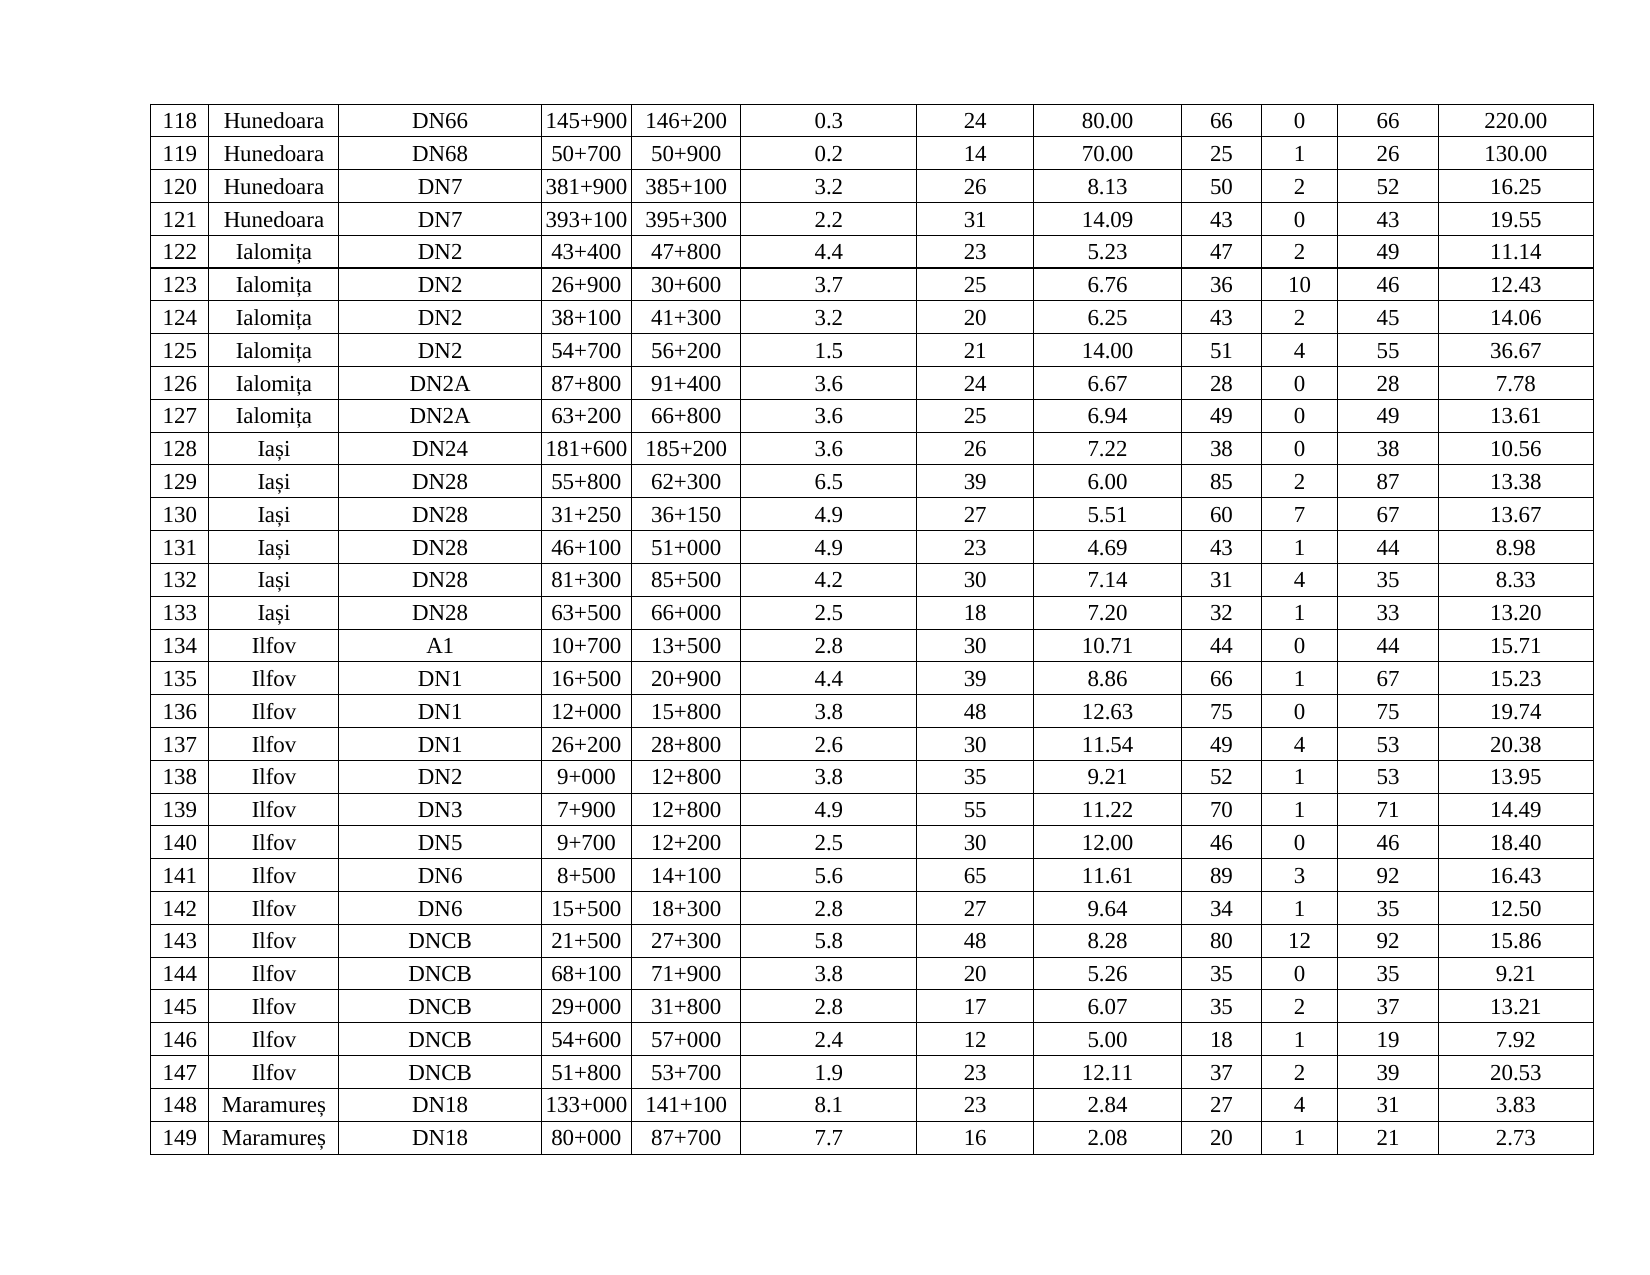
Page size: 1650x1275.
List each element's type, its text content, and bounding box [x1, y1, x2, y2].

table_cell 21+500 [542, 925, 631, 957]
table_cell Ilfov [209, 794, 338, 825]
table_cell 87+800 [542, 367, 631, 399]
table_cell 51 [1182, 334, 1261, 366]
table_cell 67 [1338, 662, 1438, 694]
table_cell 133+000 [542, 1089, 631, 1121]
table_cell 181+600 [542, 433, 631, 464]
table_cell 8.98 [1439, 531, 1593, 563]
table_cell 145+900 [542, 105, 631, 136]
table_cell 3.2 [741, 170, 916, 202]
table_cell 135 [151, 662, 208, 694]
table_cell 26+900 [542, 269, 631, 300]
table_cell 2.08 [1034, 1122, 1181, 1153]
table_cell DNCB [339, 925, 541, 957]
table_cell 132 [151, 564, 208, 596]
table_cell 56+200 [632, 334, 740, 366]
table_cell 15+500 [542, 892, 631, 924]
table_cell 20.53 [1439, 1056, 1593, 1088]
table_cell 13.67 [1439, 498, 1593, 530]
table_cell Ilfov [209, 826, 338, 858]
table_cell 3 [1262, 859, 1337, 891]
table_cell 3.7 [741, 269, 916, 300]
table_cell 31+800 [632, 990, 740, 1022]
table_cell 71+900 [632, 958, 740, 989]
table_cell 43 [1182, 301, 1261, 333]
table_cell 60 [1182, 498, 1261, 530]
table_cell 2.8 [741, 630, 916, 661]
table_cell 1 [1262, 761, 1337, 792]
table_cell 39 [917, 662, 1033, 694]
table_cell 3.8 [741, 695, 916, 727]
table_cell 2 [1262, 170, 1337, 202]
table_cell 7.14 [1034, 564, 1181, 596]
table_cell 27 [917, 498, 1033, 530]
table_cell 38 [1182, 433, 1261, 464]
table_cell 89 [1182, 859, 1261, 891]
table_cell 66 [1182, 662, 1261, 694]
table_cell 31 [1338, 1089, 1438, 1121]
table_cell Ialomița [209, 301, 338, 333]
table_cell 16.25 [1439, 170, 1593, 202]
table_cell DN2 [339, 269, 541, 300]
table_cell 1 [1262, 1023, 1337, 1055]
table_cell 20 [917, 958, 1033, 989]
table_cell 46 [1338, 269, 1438, 300]
table_cell 125 [151, 334, 208, 366]
table_cell 13.61 [1439, 400, 1593, 432]
table_cell 134 [151, 630, 208, 661]
table_cell Ilfov [209, 695, 338, 727]
table_cell 3.6 [741, 400, 916, 432]
table_cell 1 [1262, 794, 1337, 825]
table_cell 80+000 [542, 1122, 631, 1153]
table_cell 0 [1262, 630, 1337, 661]
table_cell 12+000 [542, 695, 631, 727]
table_cell 3.83 [1439, 1089, 1593, 1121]
table_cell 46 [1338, 826, 1438, 858]
table_cell 4.2 [741, 564, 916, 596]
table_cell 15.71 [1439, 630, 1593, 661]
table_cell Maramureș [209, 1089, 338, 1121]
table_cell 35 [1182, 990, 1261, 1022]
table_cell 75 [1338, 695, 1438, 727]
table_cell 118 [151, 105, 208, 136]
table_cell DN28 [339, 564, 541, 596]
table_cell 92 [1338, 859, 1438, 891]
table_cell 147 [151, 1056, 208, 1088]
table_cell 19 [1338, 1023, 1438, 1055]
table_cell Ialomița [209, 367, 338, 399]
table_cell 15.23 [1439, 662, 1593, 694]
table_cell Ialomița [209, 236, 338, 267]
table_cell 5.6 [741, 859, 916, 891]
table_cell 48 [917, 695, 1033, 727]
table_cell 71 [1338, 794, 1438, 825]
table_cell Ilfov [209, 859, 338, 891]
table_cell 31 [917, 203, 1033, 235]
table_cell 1 [1262, 137, 1337, 169]
table_cell 14+100 [632, 859, 740, 891]
table_cell DN28 [339, 498, 541, 530]
table_cell 66 [1182, 105, 1261, 136]
table_cell 16 [917, 1122, 1033, 1153]
table_cell 54+600 [542, 1023, 631, 1055]
table_cell 7.20 [1034, 597, 1181, 628]
table_cell Iași [209, 498, 338, 530]
table_cell 6.94 [1034, 400, 1181, 432]
table_cell 13.38 [1439, 465, 1593, 497]
table_cell 8.33 [1439, 564, 1593, 596]
table_cell 149 [151, 1122, 208, 1153]
table_cell 30 [917, 630, 1033, 661]
table_cell Hunedoara [209, 203, 338, 235]
table_cell DNCB [339, 958, 541, 989]
table_cell 121 [151, 203, 208, 235]
table_cell 126 [151, 367, 208, 399]
table_cell 30 [917, 728, 1033, 760]
table_cell 4 [1262, 1089, 1337, 1121]
table_cell 70.00 [1034, 137, 1181, 169]
table_cell 139 [151, 794, 208, 825]
table_cell DN3 [339, 794, 541, 825]
table_cell 2.2 [741, 203, 916, 235]
table_cell 35 [1338, 892, 1438, 924]
table_cell 28 [1182, 367, 1261, 399]
table_cell 144 [151, 958, 208, 989]
table_cell DN1 [339, 662, 541, 694]
table_cell DN7 [339, 203, 541, 235]
table_cell 0 [1262, 203, 1337, 235]
table_cell 37 [1182, 1056, 1261, 1088]
table_cell 49 [1182, 400, 1261, 432]
table_cell 32 [1182, 597, 1261, 628]
table_cell 381+900 [542, 170, 631, 202]
table_cell Ialomița [209, 269, 338, 300]
table_cell 92 [1338, 925, 1438, 957]
table_cell 35 [1182, 958, 1261, 989]
table_cell 4.9 [741, 531, 916, 563]
table_cell 41+300 [632, 301, 740, 333]
table_cell 57+000 [632, 1023, 740, 1055]
table_cell 10.71 [1034, 630, 1181, 661]
table_cell Maramureș [209, 1122, 338, 1153]
table_cell 28 [1338, 367, 1438, 399]
table_cell 9+700 [542, 826, 631, 858]
table_cell 21 [1338, 1122, 1438, 1153]
table_cell Ilfov [209, 925, 338, 957]
table_cell 20 [917, 301, 1033, 333]
table_cell 80.00 [1034, 105, 1181, 136]
table_cell 14.49 [1439, 794, 1593, 825]
table_cell 43 [1338, 203, 1438, 235]
table_cell 23 [917, 1056, 1033, 1088]
table_cell DN2A [339, 367, 541, 399]
table_cell 81+300 [542, 564, 631, 596]
table_cell 14.06 [1439, 301, 1593, 333]
table_cell 25 [917, 400, 1033, 432]
table_cell 51+000 [632, 531, 740, 563]
table_cell 119 [151, 137, 208, 169]
table_cell 2.5 [741, 826, 916, 858]
table_cell 4 [1262, 564, 1337, 596]
table_cell 133 [151, 597, 208, 628]
table_cell 23 [917, 236, 1033, 267]
table_cell 2 [1262, 236, 1337, 267]
table_cell Ilfov [209, 761, 338, 792]
table_cell 26 [917, 170, 1033, 202]
table_cell 35 [917, 761, 1033, 792]
table_cell Ilfov [209, 728, 338, 760]
table_cell 6.5 [741, 465, 916, 497]
table_cell DNCB [339, 1023, 541, 1055]
table_cell 6.25 [1034, 301, 1181, 333]
table_cell 12+200 [632, 826, 740, 858]
table_cell 4.69 [1034, 531, 1181, 563]
table_cell 148 [151, 1089, 208, 1121]
table_cell 24 [917, 105, 1033, 136]
table_cell 49 [1338, 236, 1438, 267]
table_cell 12 [917, 1023, 1033, 1055]
table_cell 13.21 [1439, 990, 1593, 1022]
table_cell DN66 [339, 105, 541, 136]
table_cell 26+200 [542, 728, 631, 760]
table_cell 28+800 [632, 728, 740, 760]
table_cell 37 [1338, 990, 1438, 1022]
table_cell Ilfov [209, 990, 338, 1022]
table_cell 87+700 [632, 1122, 740, 1153]
table_cell 11.61 [1034, 859, 1181, 891]
table_cell 120 [151, 170, 208, 202]
table_cell Iași [209, 433, 338, 464]
table_cell 36.67 [1439, 334, 1593, 366]
table_cell DN2 [339, 761, 541, 792]
table_cell 127 [151, 400, 208, 432]
table_cell 91+400 [632, 367, 740, 399]
table_cell 1.9 [741, 1056, 916, 1088]
table_cell Iași [209, 564, 338, 596]
table_cell 12+800 [632, 761, 740, 792]
table_cell 6.07 [1034, 990, 1181, 1022]
table_cell 2.4 [741, 1023, 916, 1055]
table_cell 129 [151, 465, 208, 497]
table_cell 47 [1182, 236, 1261, 267]
table_cell 12+800 [632, 794, 740, 825]
table_cell 19.55 [1439, 203, 1593, 235]
table_cell 4.9 [741, 498, 916, 530]
table_cell 51+800 [542, 1056, 631, 1088]
table_cell Iași [209, 465, 338, 497]
table_cell 50+700 [542, 137, 631, 169]
table_cell 3.2 [741, 301, 916, 333]
table_cell Ialomița [209, 334, 338, 366]
table_cell 43+400 [542, 236, 631, 267]
table_cell 26 [917, 433, 1033, 464]
table_cell DN18 [339, 1089, 541, 1121]
table_cell 55+800 [542, 465, 631, 497]
table_cell 18.40 [1439, 826, 1593, 858]
table_cell 137 [151, 728, 208, 760]
table_cell 36+150 [632, 498, 740, 530]
table_cell 2.8 [741, 892, 916, 924]
table_cell 385+100 [632, 170, 740, 202]
table_cell 2.5 [741, 597, 916, 628]
table_cell 1 [1262, 892, 1337, 924]
table_cell 52 [1338, 170, 1438, 202]
table_cell 20+900 [632, 662, 740, 694]
table_cell 66+000 [632, 597, 740, 628]
table_cell 25 [1182, 137, 1261, 169]
table_cell 9.64 [1034, 892, 1181, 924]
table_cell 5.8 [741, 925, 916, 957]
table_cell 136 [151, 695, 208, 727]
table_cell 16.43 [1439, 859, 1593, 891]
table_cell 1 [1262, 597, 1337, 628]
table_cell 30 [917, 826, 1033, 858]
table_cell 8.13 [1034, 170, 1181, 202]
table_cell 6.76 [1034, 269, 1181, 300]
table_cell Ilfov [209, 630, 338, 661]
table_cell 48 [917, 925, 1033, 957]
table_cell 65 [917, 859, 1033, 891]
table_cell A1 [339, 630, 541, 661]
table_cell 52 [1182, 761, 1261, 792]
table_cell 23 [917, 531, 1033, 563]
table_cell 50+900 [632, 137, 740, 169]
table_cell 15.86 [1439, 925, 1593, 957]
table_cell 54+700 [542, 334, 631, 366]
table_cell 5.00 [1034, 1023, 1181, 1055]
table_cell 0 [1262, 433, 1337, 464]
table_cell 30+600 [632, 269, 740, 300]
table_cell 20.38 [1439, 728, 1593, 760]
table_cell 122 [151, 236, 208, 267]
table_cell 13.95 [1439, 761, 1593, 792]
table_cell DN28 [339, 531, 541, 563]
table_cell 45 [1338, 301, 1438, 333]
table_cell 4.9 [741, 794, 916, 825]
table_cell 2.73 [1439, 1122, 1593, 1153]
table_cell 53 [1338, 728, 1438, 760]
table_cell DNCB [339, 990, 541, 1022]
table_cell 7.7 [741, 1122, 916, 1153]
table_cell 141 [151, 859, 208, 891]
table_cell 3.6 [741, 367, 916, 399]
table_cell 44 [1182, 630, 1261, 661]
table_cell 0.2 [741, 137, 916, 169]
table_cell 80 [1182, 925, 1261, 957]
table_cell 33 [1338, 597, 1438, 628]
table_cell 31+250 [542, 498, 631, 530]
table_cell DN6 [339, 892, 541, 924]
table_cell DN18 [339, 1122, 541, 1153]
table_cell Ialomița [209, 400, 338, 432]
table_cell 3.6 [741, 433, 916, 464]
table_cell Ilfov [209, 958, 338, 989]
table_cell 393+100 [542, 203, 631, 235]
table_cell 185+200 [632, 433, 740, 464]
table_cell Hunedoara [209, 170, 338, 202]
table_cell 43 [1182, 203, 1261, 235]
table_cell 17 [917, 990, 1033, 1022]
table_cell 0.3 [741, 105, 916, 136]
table_cell DN7 [339, 170, 541, 202]
table_cell 35 [1338, 958, 1438, 989]
table_cell 12.50 [1439, 892, 1593, 924]
table_cell DN28 [339, 597, 541, 628]
table_cell 2.6 [741, 728, 916, 760]
table_cell 12 [1262, 925, 1337, 957]
table_cell 0 [1262, 958, 1337, 989]
table_cell 13+500 [632, 630, 740, 661]
table_cell 142 [151, 892, 208, 924]
table_cell 7 [1262, 498, 1337, 530]
table_cell 66+800 [632, 400, 740, 432]
table_cell 44 [1338, 630, 1438, 661]
table_cell 14.09 [1034, 203, 1181, 235]
table_cell 3.8 [741, 958, 916, 989]
table_cell 145 [151, 990, 208, 1022]
table_cell 67 [1338, 498, 1438, 530]
table_cell 30 [917, 564, 1033, 596]
table_cell 2 [1262, 990, 1337, 1022]
table_cell 7.92 [1439, 1023, 1593, 1055]
table_cell 4 [1262, 728, 1337, 760]
table_cell 1 [1262, 1122, 1337, 1153]
table_cell 29+000 [542, 990, 631, 1022]
table_cell DN1 [339, 728, 541, 760]
table_cell 39 [1338, 1056, 1438, 1088]
table_cell DN24 [339, 433, 541, 464]
table_cell 14.00 [1034, 334, 1181, 366]
table_cell 5.26 [1034, 958, 1181, 989]
table_cell 38 [1338, 433, 1438, 464]
table_cell 23 [917, 1089, 1033, 1121]
table_cell 15+800 [632, 695, 740, 727]
table_cell 87 [1338, 465, 1438, 497]
table_cell 70 [1182, 794, 1261, 825]
table_cell 19.74 [1439, 695, 1593, 727]
table_cell 12.11 [1034, 1056, 1181, 1088]
table_cell 0 [1262, 105, 1337, 136]
table_cell 131 [151, 531, 208, 563]
table_cell 146+200 [632, 105, 740, 136]
table_cell DN2 [339, 301, 541, 333]
table_cell DN2A [339, 400, 541, 432]
table_cell 124 [151, 301, 208, 333]
table_cell 11.14 [1439, 236, 1593, 267]
table_cell 10 [1262, 269, 1337, 300]
table_cell 8+500 [542, 859, 631, 891]
table_cell 66 [1338, 105, 1438, 136]
table_cell 0 [1262, 826, 1337, 858]
table_cell DN1 [339, 695, 541, 727]
table_cell 130.00 [1439, 137, 1593, 169]
table_cell 47+800 [632, 236, 740, 267]
table_cell 2 [1262, 465, 1337, 497]
table_cell 123 [151, 269, 208, 300]
table_cell DN68 [339, 137, 541, 169]
table_cell Hunedoara [209, 137, 338, 169]
table_cell 63+200 [542, 400, 631, 432]
table_cell 6.00 [1034, 465, 1181, 497]
table_cell 0 [1262, 367, 1337, 399]
table_cell 8.28 [1034, 925, 1181, 957]
table_cell 49 [1182, 728, 1261, 760]
table_cell 18 [917, 597, 1033, 628]
table_cell 46+100 [542, 531, 631, 563]
table_cell 2 [1262, 1056, 1337, 1088]
table_cell 9.21 [1034, 761, 1181, 792]
table_cell 85 [1182, 465, 1261, 497]
table_cell DN2 [339, 334, 541, 366]
table_cell 143 [151, 925, 208, 957]
table_cell 140 [151, 826, 208, 858]
table_cell DN2 [339, 236, 541, 267]
table_cell 1 [1262, 662, 1337, 694]
table_cell 27 [1182, 1089, 1261, 1121]
table_cell 18 [1182, 1023, 1261, 1055]
table_cell 2.8 [741, 990, 916, 1022]
table_cell 85+500 [632, 564, 740, 596]
table_cell 55 [917, 794, 1033, 825]
table_cell 53+700 [632, 1056, 740, 1088]
table_cell 34 [1182, 892, 1261, 924]
table_cell 220.00 [1439, 105, 1593, 136]
table_cell Iași [209, 531, 338, 563]
table_cell 10+700 [542, 630, 631, 661]
table_cell 53 [1338, 761, 1438, 792]
table_cell 11.22 [1034, 794, 1181, 825]
table_cell DNCB [339, 1056, 541, 1088]
table_cell 12.63 [1034, 695, 1181, 727]
table_cell 12.43 [1439, 269, 1593, 300]
table_cell 12.00 [1034, 826, 1181, 858]
table_cell 63+500 [542, 597, 631, 628]
table_cell 8.1 [741, 1089, 916, 1121]
table_cell 38+100 [542, 301, 631, 333]
table_cell 16+500 [542, 662, 631, 694]
table_cell 8.86 [1034, 662, 1181, 694]
table_cell Ilfov [209, 1023, 338, 1055]
table_cell Iași [209, 597, 338, 628]
table_cell Ilfov [209, 892, 338, 924]
table_cell 1 [1262, 531, 1337, 563]
table_cell 24 [917, 367, 1033, 399]
table_cell 5.51 [1034, 498, 1181, 530]
table_cell 0 [1262, 695, 1337, 727]
table_cell 9.21 [1439, 958, 1593, 989]
table_cell 43 [1182, 531, 1261, 563]
table_cell 9+000 [542, 761, 631, 792]
table_cell 7.78 [1439, 367, 1593, 399]
table_cell 130 [151, 498, 208, 530]
table_cell 10.56 [1439, 433, 1593, 464]
table_cell 36 [1182, 269, 1261, 300]
table_cell 39 [917, 465, 1033, 497]
table_cell Ilfov [209, 1056, 338, 1088]
table_cell 14 [917, 137, 1033, 169]
table_cell 141+100 [632, 1089, 740, 1121]
table_cell 46 [1182, 826, 1261, 858]
table_cell DN28 [339, 465, 541, 497]
table_cell 20 [1182, 1122, 1261, 1153]
table_cell 68+100 [542, 958, 631, 989]
table_cell 4.4 [741, 662, 916, 694]
table_cell 31 [1182, 564, 1261, 596]
table_cell 128 [151, 433, 208, 464]
table_cell 21 [917, 334, 1033, 366]
table_cell 49 [1338, 400, 1438, 432]
table_cell 4 [1262, 334, 1337, 366]
table_cell 2.84 [1034, 1089, 1181, 1121]
table_cell 18+300 [632, 892, 740, 924]
table_cell Ilfov [209, 662, 338, 694]
table_cell 11.54 [1034, 728, 1181, 760]
table_cell 35 [1338, 564, 1438, 596]
table_cell 5.23 [1034, 236, 1181, 267]
table_cell 7.22 [1034, 433, 1181, 464]
table_cell 13.20 [1439, 597, 1593, 628]
table_cell 27 [917, 892, 1033, 924]
table_cell 146 [151, 1023, 208, 1055]
table_cell 44 [1338, 531, 1438, 563]
table_cell 1.5 [741, 334, 916, 366]
table_cell 50 [1182, 170, 1261, 202]
table_cell DN5 [339, 826, 541, 858]
table_cell 75 [1182, 695, 1261, 727]
table_cell 3.8 [741, 761, 916, 792]
table_cell 395+300 [632, 203, 740, 235]
table_cell 0 [1262, 400, 1337, 432]
table_cell 25 [917, 269, 1033, 300]
table_cell 26 [1338, 137, 1438, 169]
table_cell DN6 [339, 859, 541, 891]
table_cell 2 [1262, 301, 1337, 333]
table_cell 6.67 [1034, 367, 1181, 399]
table_cell Hunedoara [209, 105, 338, 136]
table_cell 138 [151, 761, 208, 792]
table_cell 62+300 [632, 465, 740, 497]
table_cell 4.4 [741, 236, 916, 267]
table_cell 55 [1338, 334, 1438, 366]
table_cell 27+300 [632, 925, 740, 957]
table_cell 7+900 [542, 794, 631, 825]
